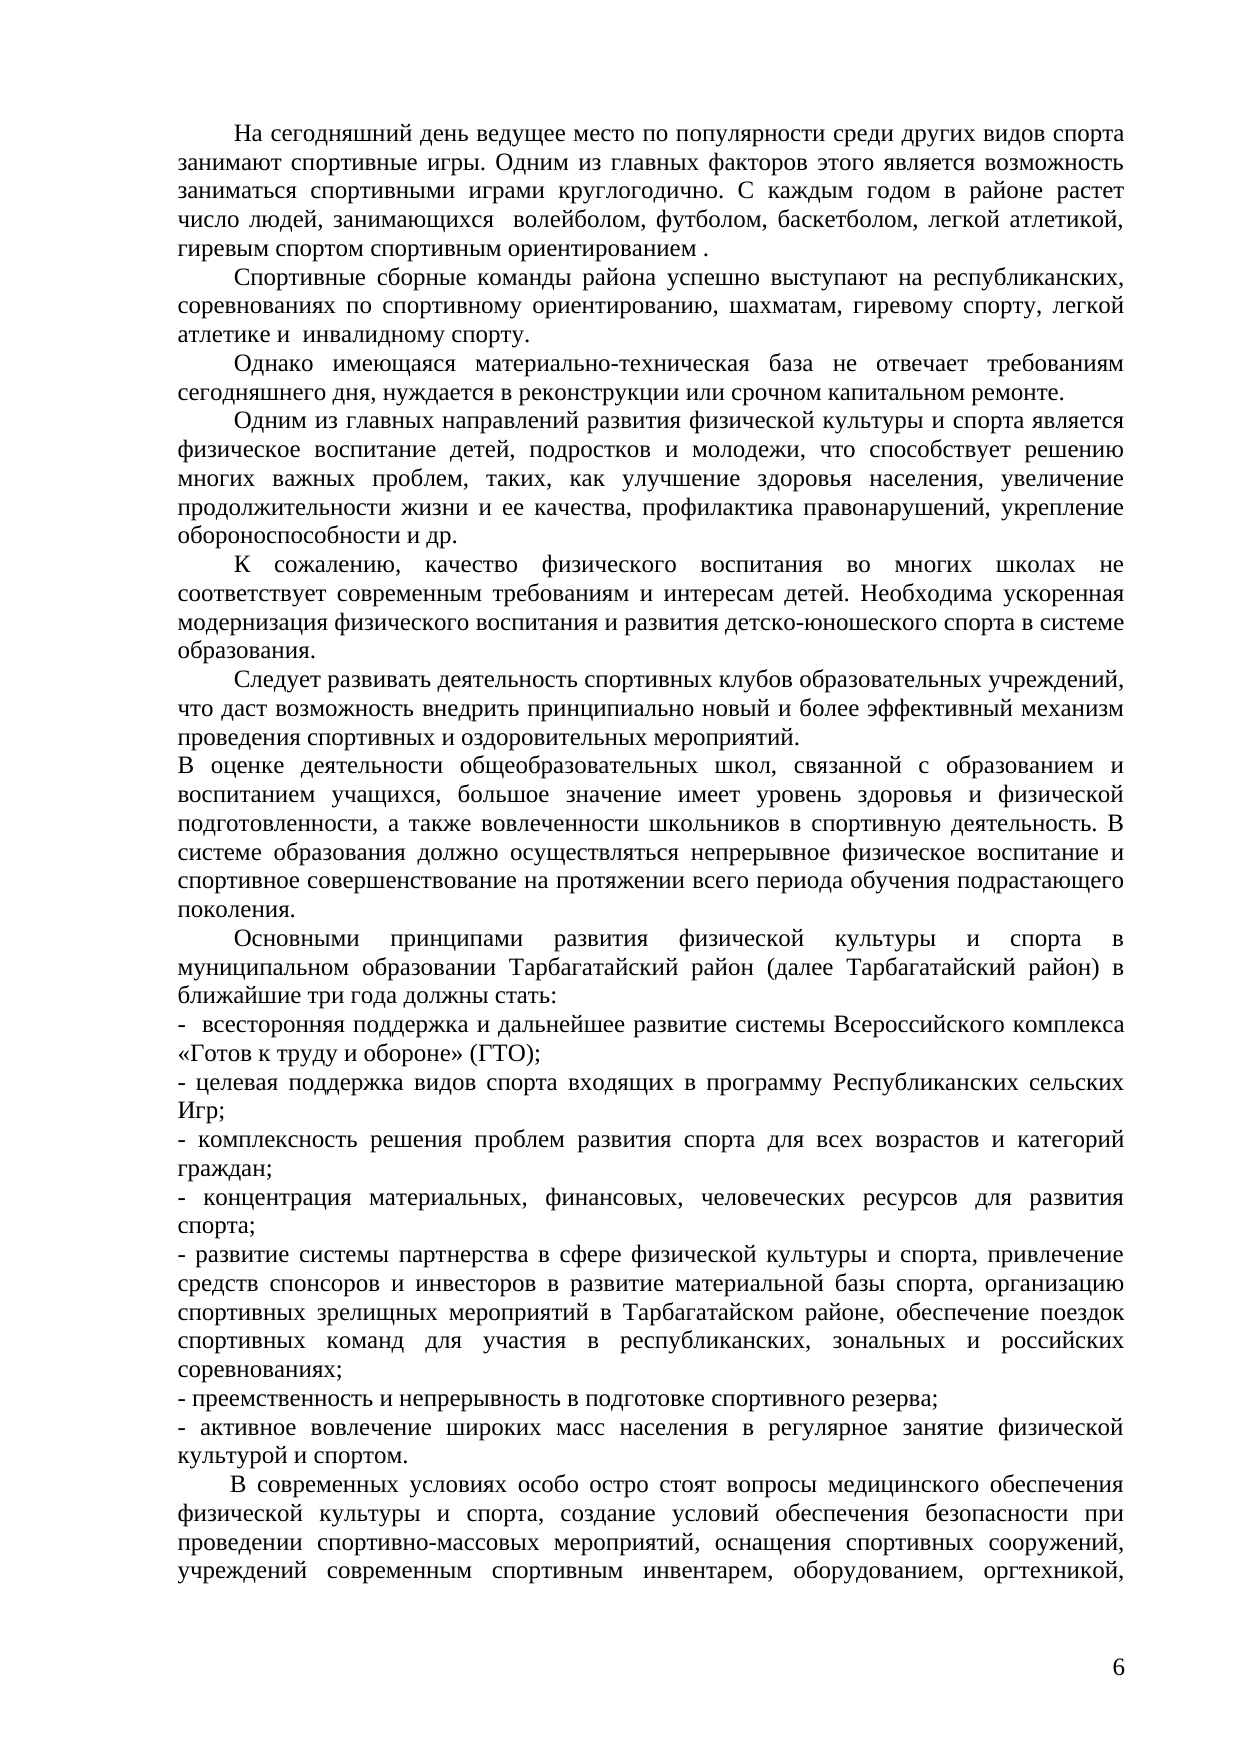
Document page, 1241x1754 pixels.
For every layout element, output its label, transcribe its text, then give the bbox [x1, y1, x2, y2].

text На сегодняшний день ведущее место по популярности среди других видов спорта занимают спортивные игры. Одним из главных факторов этого является возможность заниматься спортивными играми круглогодично. С каждым годом в районе растет число людей, занимающихся волейболом, футболом, баскетболом, легкой атлетикой, гиревым спортом спортивным ориентированием . [177, 118, 1125, 262]
text - всесторонняя поддержка и дальнейшее развитие системы Всероссийского комплекса «Готов к труду и обороне» (ГТО); [177, 1009, 1125, 1067]
text - развитие системы партнерства в сфере физической культуры и спорта, привлечение средств спонсоров и инвесторов в развитие материальной базы спорта, организацию спортивных зрелищных мероприятий в Тарбагатайском районе, обеспечение поездок спортивных команд для участия в республиканских, зональных и российских соревнованиях; [177, 1239, 1125, 1383]
text Следует развивать деятельность спортивных клубов образовательных учреждений, что даст возможность внедрить принципиально новый и более эффективный механизм проведения спортивных и оздоровительных мероприятий. [177, 664, 1125, 751]
text Спортивные сборные команды района успешно выступают на республиканских, соревнованиях по спортивному ориентированию, шахматам, гиревому спорту, легкой атлетике и инвалидному спорту. [177, 262, 1125, 348]
text - преемственность и непрерывность в подготовке спортивного резерва; [177, 1383, 1125, 1412]
text Одним из главных направлений развития физической культуры и спорта является физическое воспитание детей, подростков и молодежи, что способствует решению многих важных проблем, таких, как улучшение здоровья населения, увеличение продолжительности жизни и ее качества, профилактика правонарушений, укрепление обороноспособности и др. [177, 406, 1125, 549]
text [177, 1469, 1125, 1584]
text - целевая поддержка видов спорта входящих в программу Республиканских сельских Игр; [177, 1067, 1125, 1124]
text - активное вовлечение широких масс населения в регулярное занятие физической культурой и спортом. [177, 1412, 1125, 1469]
text - концентрация материальных, финансовых, человеческих ресурсов для развития спорта; [177, 1182, 1125, 1239]
text Основными принципами развития физической культуры и спорта в муниципальном образовании Тарбагатайский район (далее Тарбагатайский район) в ближайшие три года должны стать: [177, 923, 1125, 1009]
text - комплексность решения проблем развития спорта для всех возрастов и категорий граждан; [177, 1124, 1125, 1182]
text Однако имеющаяся материально-техническая база не отвечает требованиям сегодняшнего дня, нуждается в реконструкции или срочном капитальном ремонте. [177, 348, 1125, 406]
text К сожалению, качество физического воспитания во многих школах не соответствует современным требованиям и интересам детей. Необходима ускоренная модернизация физического воспитания и развития детско-юношеского спорта в системе образования. [177, 549, 1125, 664]
text В оценке деятельности общеобразовательных школ, связанной с образованием и воспитанием учащихся, большое значение имеет уровень здоровья и физической подготовленности, а также вовлеченности школьников в спортивную деятельность. В системе образования должно осуществляться непрерывное физическое воспитание и спортивное совершенствование на протяжении всего периода обучения подрастающего поколения. [177, 751, 1125, 923]
